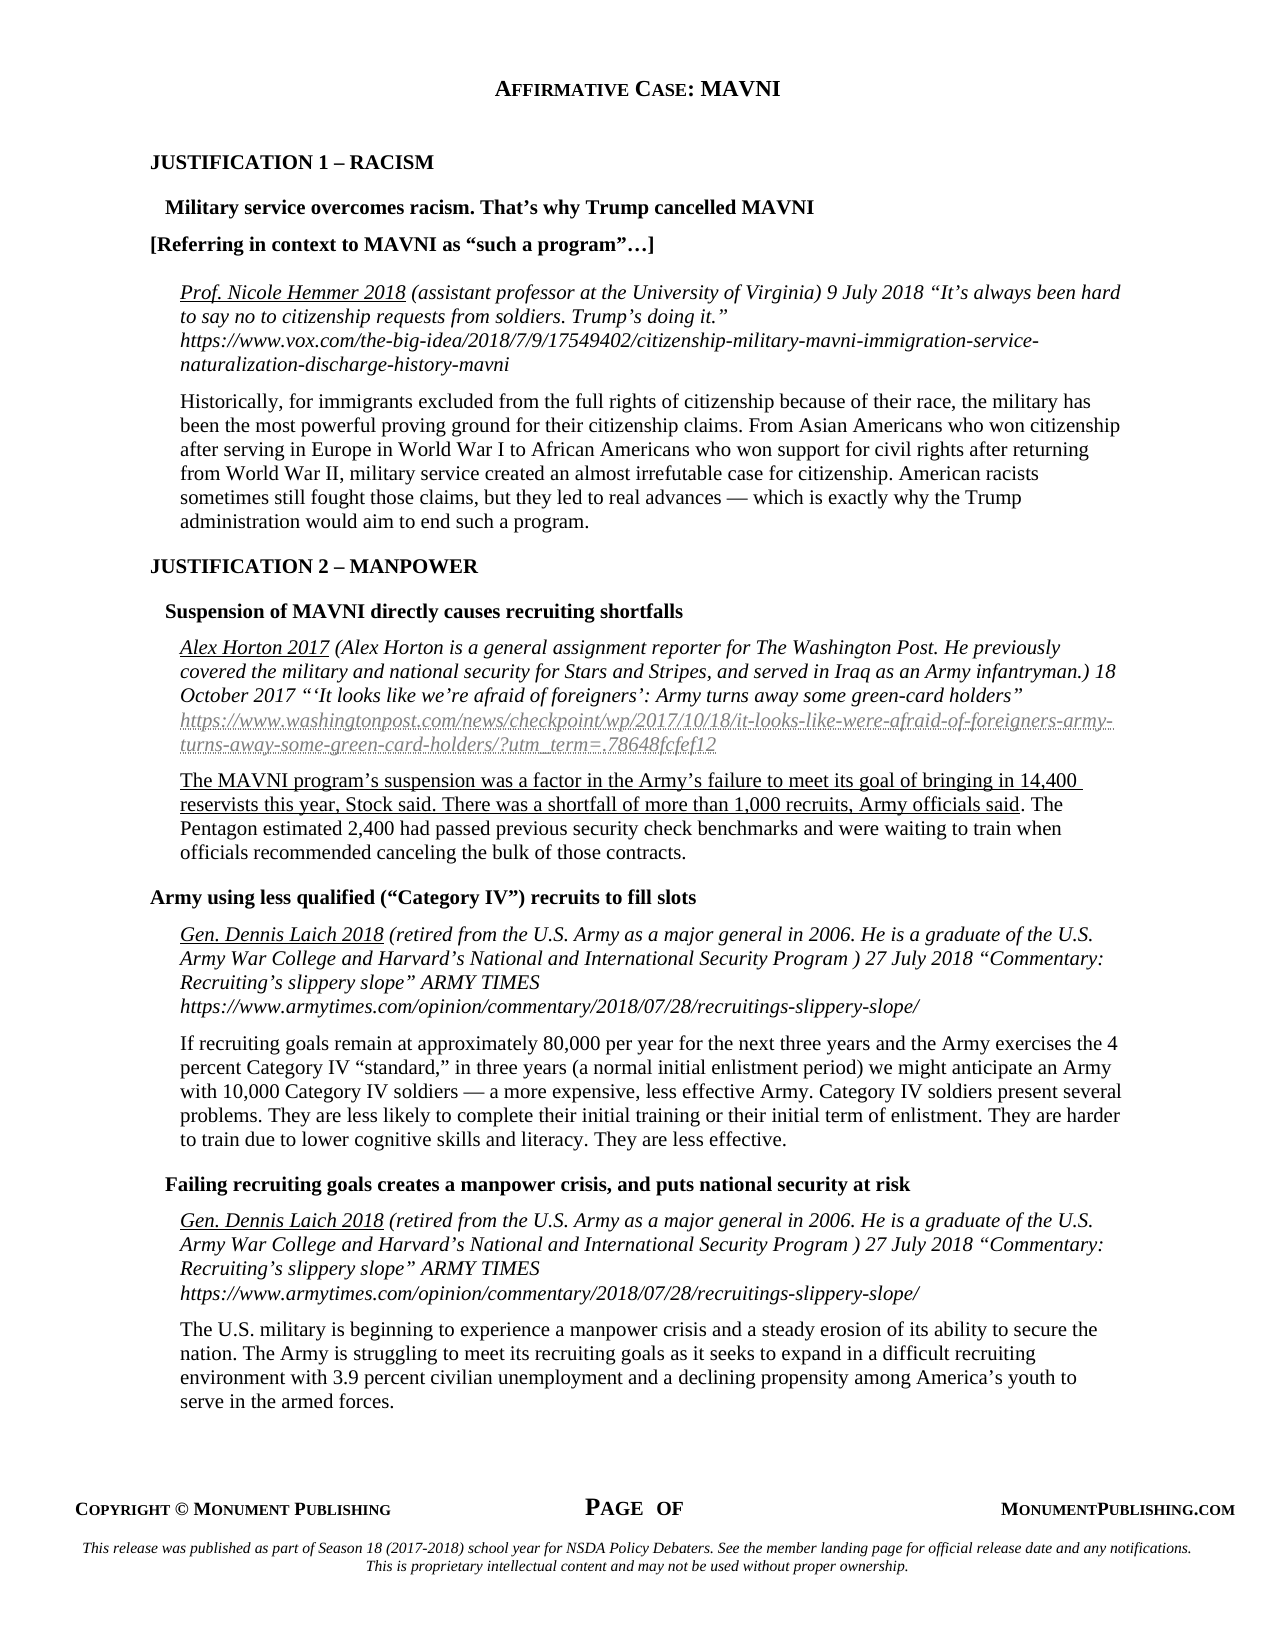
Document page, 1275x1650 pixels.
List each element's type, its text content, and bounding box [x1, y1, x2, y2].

text Gen. Dennis Laich 2018 (retired from the U.S. Army as a major general in 2006. He is a graduate of the U.S. Army War College and Harvard’s National and International Security Program ) 27 July 2018 “Commentary: Recruiting’s slippery slope” ARMY TIMES https://www.armytimes.com/opinion/commentary/2018/07/28/recruitings-slippery-slope/ [180, 922, 1125, 1018]
text Prof. Nicole Hemmer 2018 (assistant professor at the University of Virginia) 9 July 2018 “It’s always been hard to say no to citizenship requests from soldiers. Trump’s doing it.” https://www.vox.com/the-big-idea/2018/7/9/17549402/citizenship-military-mavni-immigration-service-naturalization-discharge-history-mavni [180, 280, 1125, 376]
text Failing recruiting goals creates a manpower crisis, and puts national security at risk [165, 1172, 1125, 1196]
text [Referring in context to MAVNI as “such a program”…] [150, 231, 1125, 256]
text If recruiting goals remain at approximately 80,000 per year for the next three years and the Army exercises the 4 percent Category IV “standard,” in three years (a normal initial enlistment period) we might anticipate an Army with 10,000 Category IV soldiers — a more expensive, less effective Army. Category IV soldiers present several problems. They are less likely to complete their initial training or their initial term of enlistment. They are harder to train due to lower cognitive skills and literacy. They are less effective. [180, 1031, 1125, 1151]
text Suspension of MAVNI directly causes recruiting shortfalls [165, 599, 1125, 623]
text Military service overcomes racism. That’s why Trump cancelled MAVNI [165, 195, 1125, 219]
text Gen. Dennis Laich 2018 (retired from the U.S. Army as a major general in 2006. He is a graduate of the U.S. Army War College and Harvard’s National and International Security Program ) 27 July 2018 “Commentary: Recruiting’s slippery slope” ARMY TIMES https://www.armytimes.com/opinion/commentary/2018/07/28/recruitings-slippery-slope/ [180, 1208, 1125, 1304]
text JUSTIFICATION 1 – RACISM [150, 150, 1125, 174]
text JUSTIFICATION 2 – MANPOWER [150, 554, 1125, 578]
text The U.S. military is beginning to experience a manpower crisis and a steady erosion of its ability to secure the nation. The Army is struggling to meet its recruiting goals as it seeks to expand in a difficult recruiting environment with 3.9 percent civilian unemployment and a declining propensity among America’s youth to serve in the armed forces. [180, 1317, 1125, 1413]
text Army using less qualified (“Category IV”) recruits to fill slots [150, 885, 1125, 909]
text The MAVNI program’s suspension was a factor in the Army’s failure to meet its goal of bringing in 14,400 reservists this year, Stock said. There was a shortfall of more than 1,000 recruits, Army officials said. The Pentagon estimated 2,400 had passed previous security check benchmarks and were waiting to train when officials recommended canceling the bulk of those contracts. [180, 768, 1125, 864]
text Historically, for immigrants excluded from the full rights of citizenship because of their race, the military has been the most powerful proving ground for their citizenship claims. From Asian Americans who won citizenship after serving in Europe in World War I to African Americans who won support for civil rights after returning from World War II, military service created an almost irrefutable case for citizenship. American racists sometimes still fought those claims, but they led to real advances — which is exactly why the Trump administration would aim to end such a program. [180, 389, 1125, 533]
text Alex Horton 2017 (Alex Horton is a general assignment reporter for The Washington Post. He previously covered the military and national security for Stars and Stripes, and served in Iraq as an Army infantryman.) 18 October 2017 “‘It looks like we’re afraid of foreigners’: Army turns away some green-card holders” https://www.washingtonpost.com/news/checkpoint/wp/2017/10/18/it-looks-like-were-afraid-of-foreigners-army-turns-away-some-green-card-holders/?utm_term=.78648fcfef12 [180, 635, 1125, 756]
